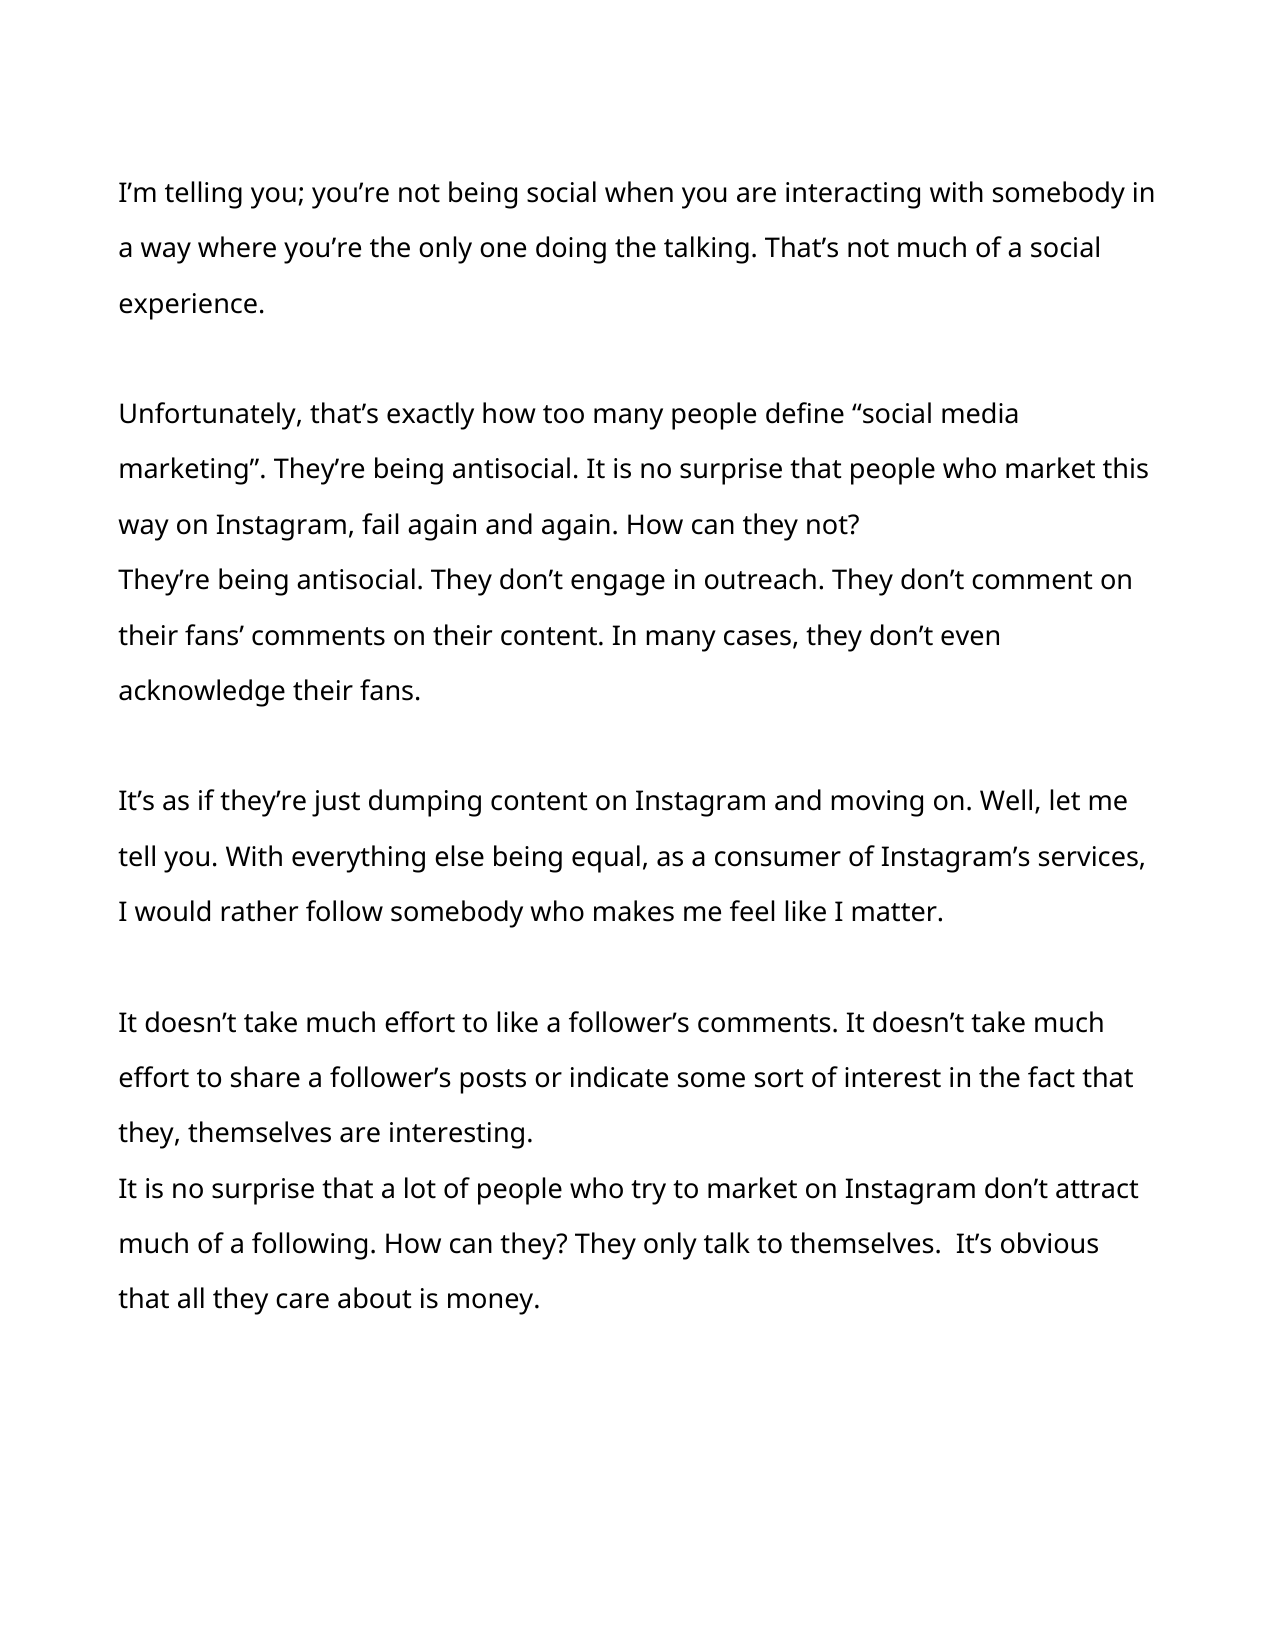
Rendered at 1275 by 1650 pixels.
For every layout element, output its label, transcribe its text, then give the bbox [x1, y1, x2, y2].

text It’s as if they’re just dumping content on Instagram and moving on. Well, let me tell you. With everything else being equal, as a consumer of Instagram’s services, I would rather follow somebody who makes me feel like I matter. [118, 782, 1157, 929]
text They’re being antisocial. They don’t engage in outreach. They don’t comment on their fans’ comments on their content. In many cases, they don’t even acknowledge their fans. [118, 561, 1157, 708]
text I’m telling you; you’re not being social when you are interacting with somebody in a way where you’re the only one doing the talking. That’s not much of a social experience. [118, 173, 1157, 321]
text It doesn’t take much effort to like a follower’s comments. It doesn’t take much effort to share a follower’s posts or indicate some sort of interest in the fact that they, themselves are interesting. [118, 1003, 1157, 1151]
text It is no surprise that a lot of people who try to market on Instagram don’t attract much of a following. How can they? They only talk to themselves. It’s obvious that all they care about is money. [118, 1169, 1157, 1317]
text Unfortunately, that’s exactly how too many people define “social media marketing”. They’re being antisocial. It is no surprise that people who market this way on Instagram, fail again and again. How can they not? [118, 395, 1157, 542]
